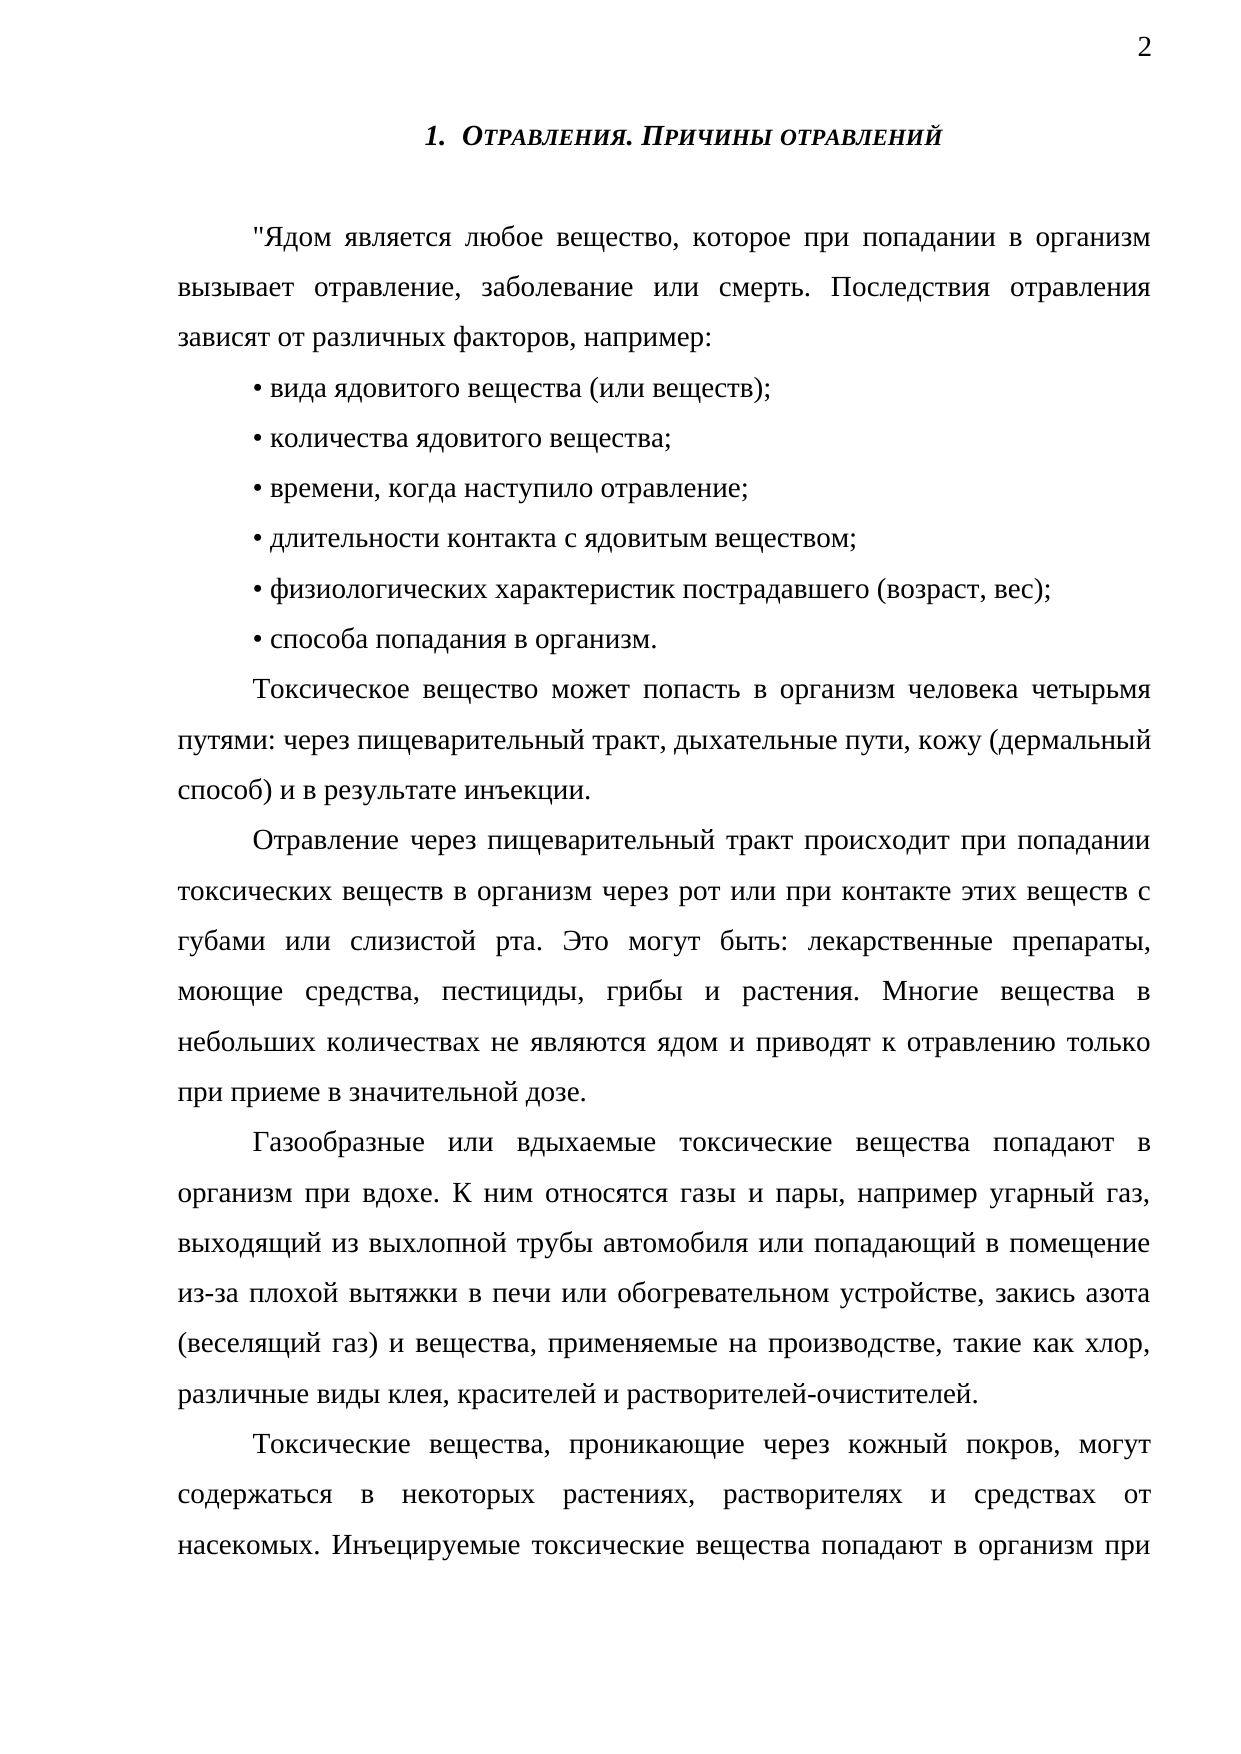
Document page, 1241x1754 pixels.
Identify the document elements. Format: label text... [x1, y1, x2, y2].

text • длительности контакта с ядовитым веществом; [177, 521, 1152, 554]
text Газообразные или вдыхаемые токсические вещества попадают в организм при вдохе. К ним относятся газы и пары, например угарный газ, выходящий из выхлопной трубы автомобиля или попадающий в помещение из-за плохой вытяжки в печи или обогревательном устройстве, закись азота (веселящий газ) и вещества, применяемые на производстве, такие как хлор, различные виды клея, красителей и растворителей-очистителей. [177, 1124, 1152, 1409]
text Токсическое вещество может попасть в организм человека четырьмя путями: через пищеварительный тракт, дыхательные пути, кожу (дермальный способ) и в результате инъекции. [177, 672, 1152, 806]
text • вида ядовитого вещества (или веществ); [177, 370, 1152, 403]
text • времени, когда наступило отравление; [177, 470, 1152, 504]
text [177, 1426, 1152, 1560]
text • количества ядовитого вещества; [177, 420, 1152, 453]
text Отравление через пищеварительный тракт происходит при попадании токсических веществ в организм через рот или при контакте этих веществ с губами или слизистой рта. Это могут быть: лекарственные препараты, моющие средства, пестициды, грибы и растения. Многие вещества в небольших количествах не являются ядом и приводят к отравлению только при приеме в значительной дозе. [177, 822, 1152, 1108]
text "Ядом является любое вещество, которое при попадании в организм вызывает отравление, заболевание или смерть. Последствия отравления зависят от различных факторов, например: [177, 219, 1152, 353]
text • физиологических характеристик пострадавшего (возраст, вес); [177, 571, 1152, 604]
text • способа попадания в организм. [177, 621, 1152, 655]
subtitle Отравления. Причины отравлений [215, 118, 1152, 152]
